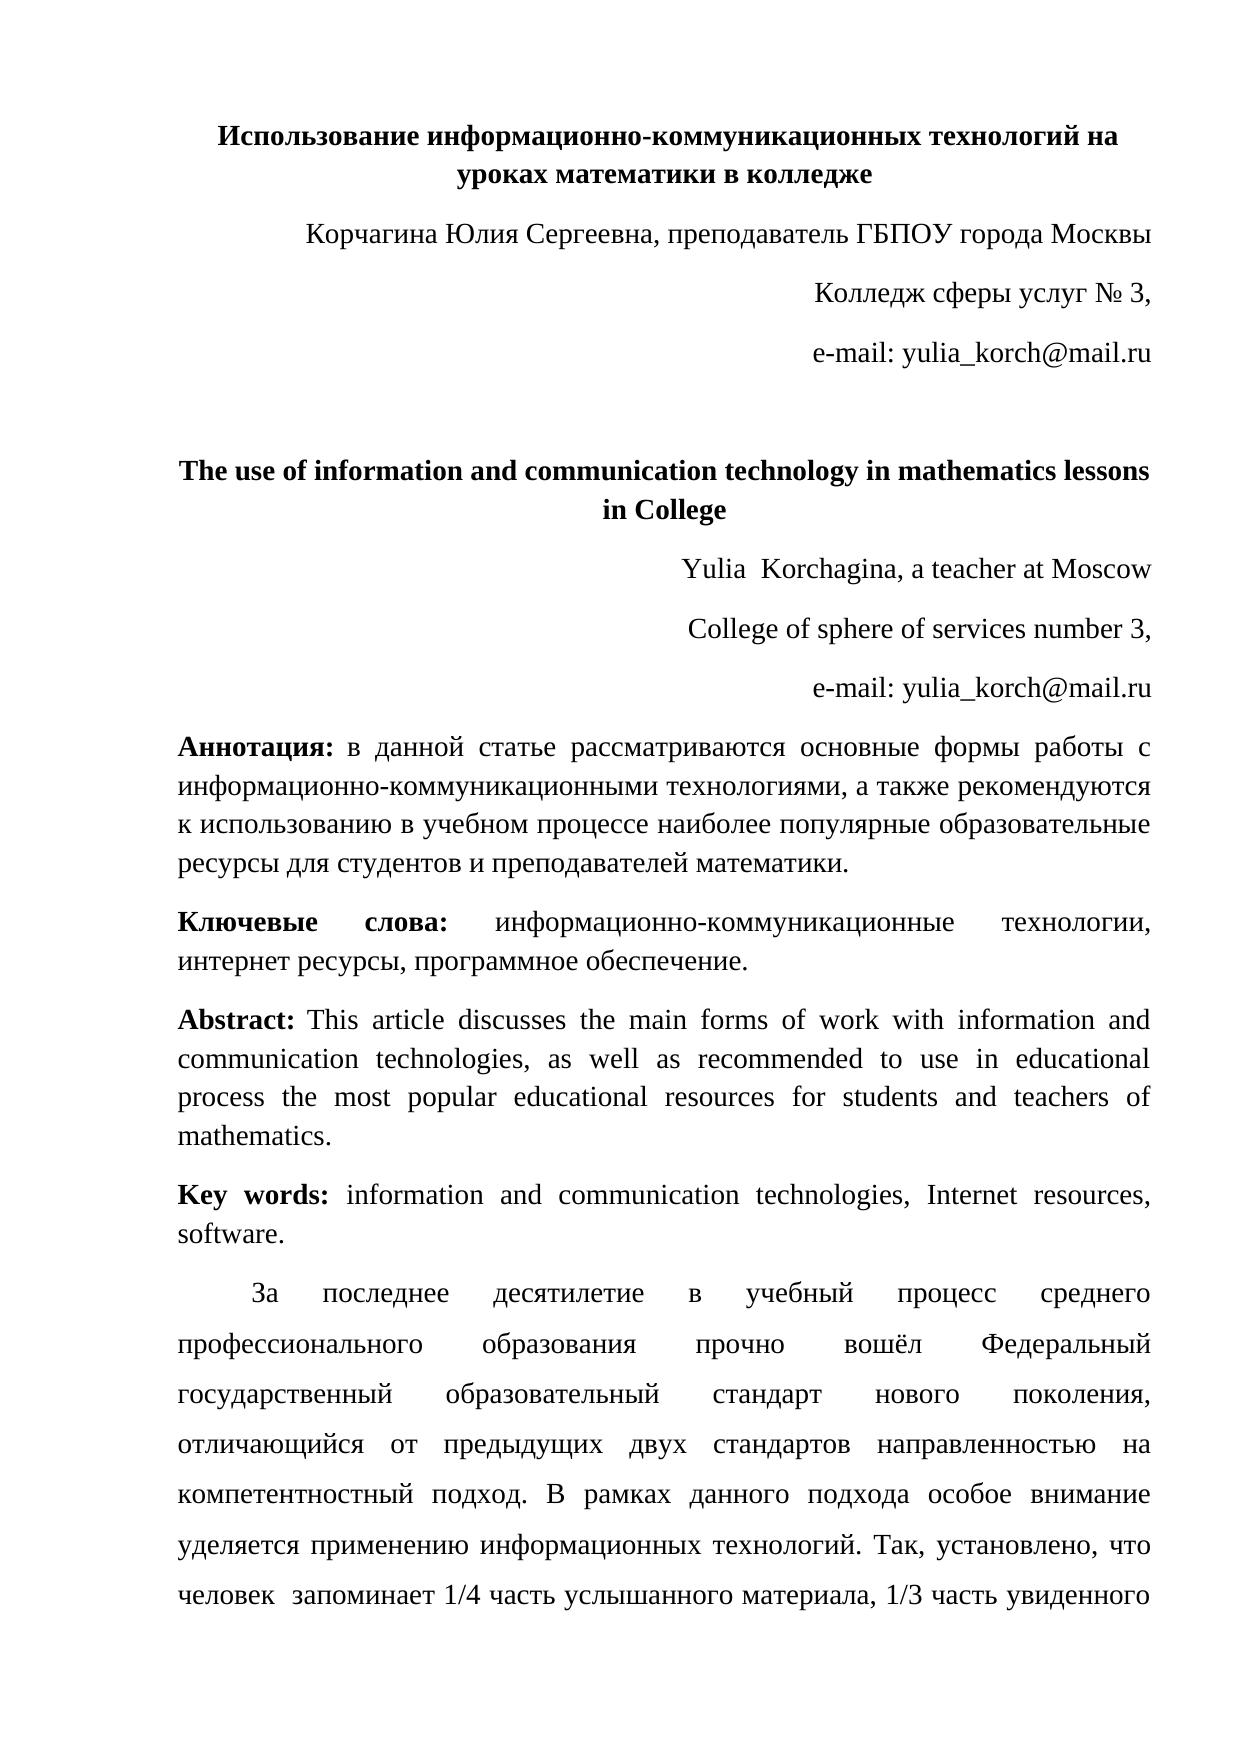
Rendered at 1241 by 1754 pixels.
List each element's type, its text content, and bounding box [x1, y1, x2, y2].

text Аннотация: в данной статье рассматриваются основные формы работы с информационно-коммуникационными технологиями, а также рекомендуются к использованию в учебном процессе наиболее популярные образовательные ресурсы для студентов и преподавателей математики. [177, 729, 1152, 879]
text Колледж сферы услуг № 3, [177, 275, 1152, 309]
text e-mail: yulia_korch@mail.ru [177, 670, 1152, 704]
text e-mail: yulia_korch@mail.ru [177, 335, 1152, 368]
text Abstract: This article discusses the main forms of work with information and communication technologies, as well as recommended to use in educational process the most popular educational resources for students and teachers of mathematics. [177, 1002, 1152, 1152]
text Key words: information and communication technologies, Internet resources, software. [177, 1177, 1152, 1249]
text Использование информационно-коммуникационных технологий на уроках математики в колледже [177, 118, 1152, 190]
text College of sphere of services number 3, [177, 611, 1152, 644]
text Yulia Korchagina, a teacher at Moscow [177, 551, 1152, 585]
text Ключевые слова: информационно-коммуникационные технологии, интернет ресурсы, программное обеспечение. [177, 904, 1152, 977]
text Корчагина Юлия Сергеевна, преподаватель ГБПОУ города Москвы [177, 216, 1152, 249]
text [177, 1275, 1152, 1611]
text The use of information and communication technology in mathematics lessons in College [177, 453, 1152, 526]
